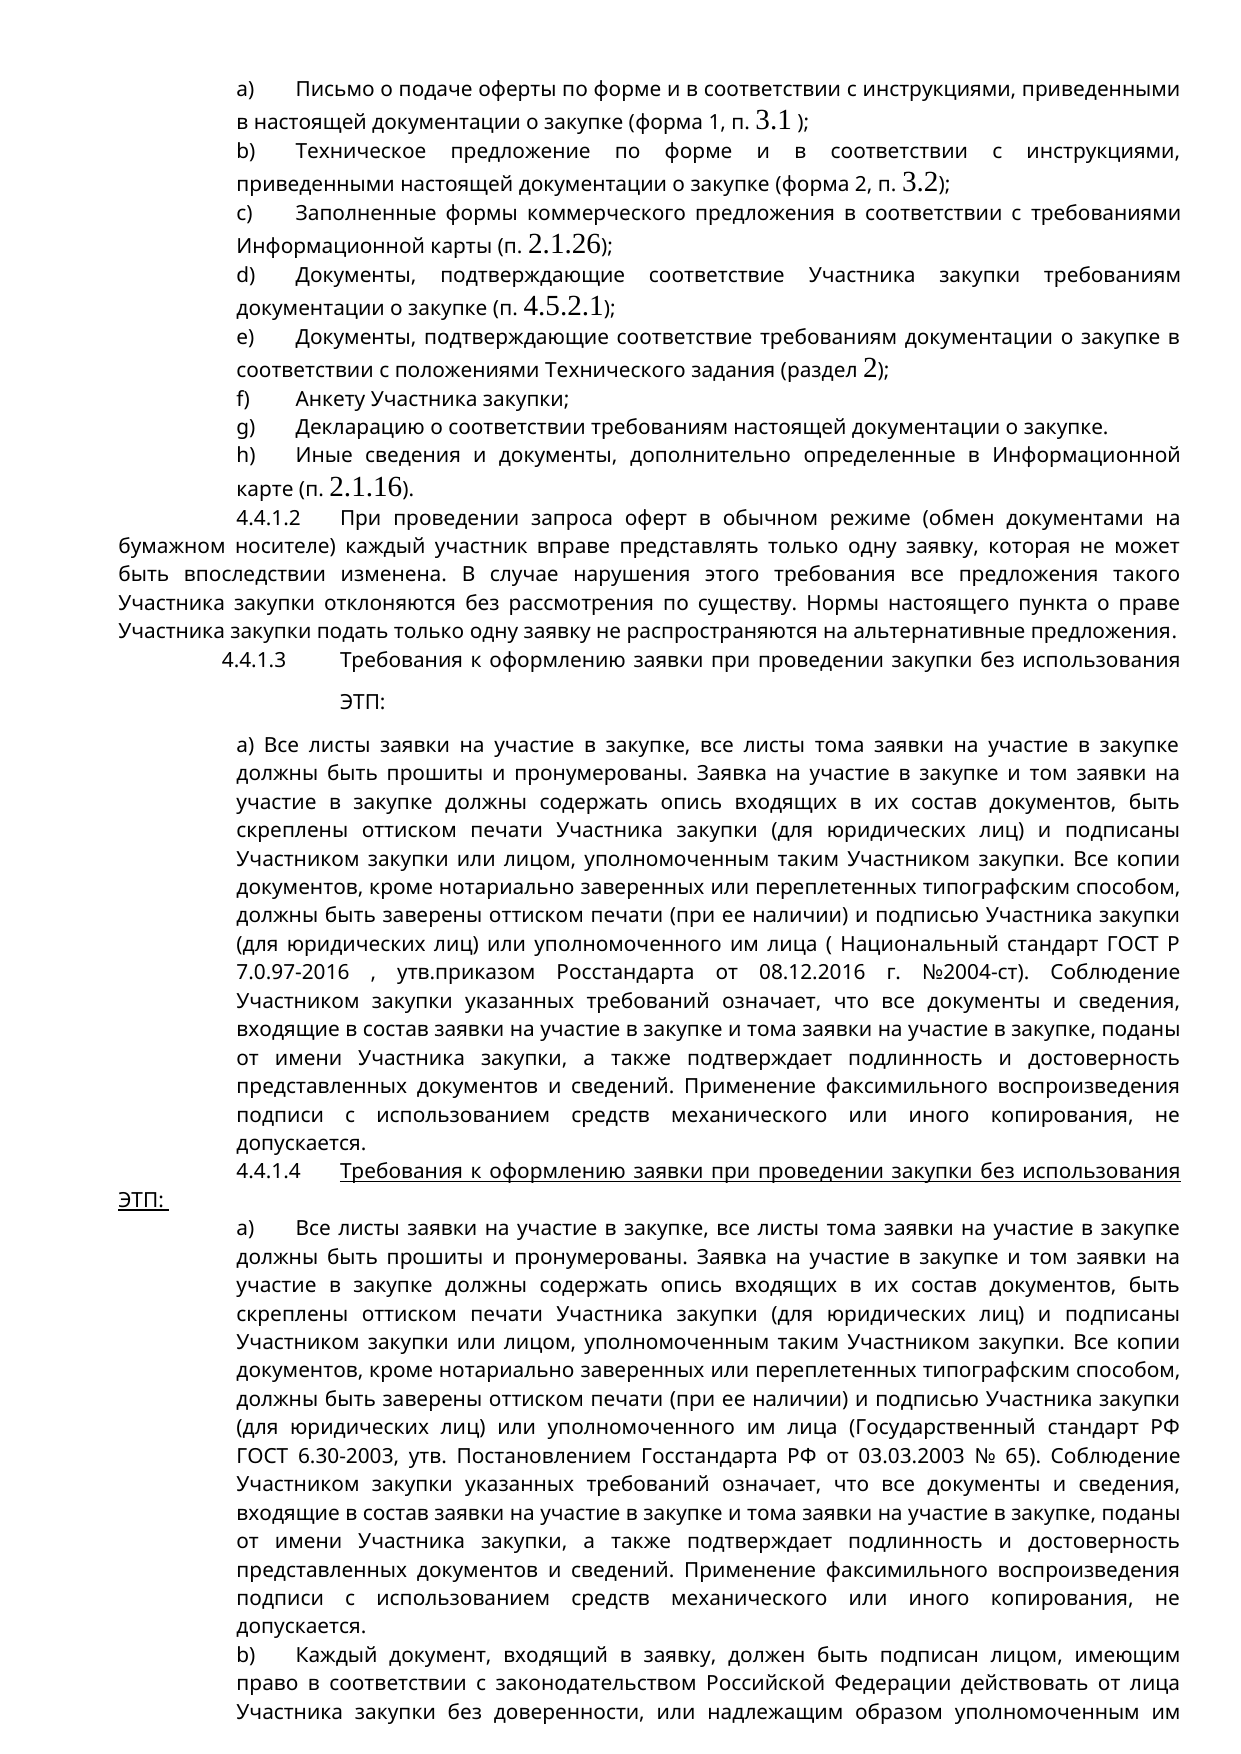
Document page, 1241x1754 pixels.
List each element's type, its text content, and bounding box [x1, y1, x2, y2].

list Анкету Участника закупки; [236, 384, 1181, 412]
list При проведении запроса оферт в обычном режиме (обмен документами на бумажном носителе) каждый участник вправе представлять только одну заявку, которая не может быть впоследствии изменена. В случае нарушения этого требования все предложения такого Участника закупки отклоняются без рассмотрения по существу. Нормы настоящего пункта о праве Участника закупки подать только одну заявку не распространяются на альтернативные предложения. [118, 503, 1181, 645]
list Требования к оформлению заявки при проведении закупки без использования ЭТП: [222, 645, 1181, 716]
list Требования к оформлению заявки при проведении закупки без использования ЭТП: [118, 1157, 1181, 1213]
list Документы, подтверждающие соответствие требованиям документации о закупке в соответствии с положениями Технического задания (раздел 2); [236, 322, 1181, 384]
list Техническое предложение по форме и в соответствии с инструкциями, приведенными настоящей документации о закупке (форма 2, п. 6.2); [236, 136, 1181, 198]
text a) Все листы заявки на участие в закупке, все листы тома заявки на участие в закупке должны быть прошиты и пронумерованы. Заявка на участие в закупке и том заявки на участие в закупке должны содержать опись входящих в их состав документов, быть скреплены оттиском печати Участника закупки (для юридических лиц) и подписаны Участником закупки или лицом, уполномоченным таким Участником закупки. Все копии документов, кроме нотариально заверенных или переплетенных типографским способом, должны быть заверены оттиском печати (при ее наличии) и подписью Участника закупки (для юридических лиц) или уполномоченного им лица ( Национальный стандарт ГОСТ Р 7.0.97-2016 , утв.приказом Росстандарта от 08.12.2016 г. №2004-ст). Соблюдение Участником закупки указанных требований означает, что все документы и сведения, входящие в состав заявки на участие в закупке и тома заявки на участие в закупке, поданы от имени Участника закупки, а также подтверждает подлинность и достоверность представленных документов и сведений. Применение факсимильного воспроизведения подписи с использованием средств механического или иного копирования, не допускается. [236, 730, 1181, 1157]
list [236, 1640, 1181, 1725]
list Заполненные формы коммерческого предложения в соответствии с требованиями Информационной карты (п. 5.1.26); [236, 198, 1181, 260]
list Письмо о подаче оферты по форме и в соответствии с инструкциями, приведенными в настоящей документации о закупке (форма 1, п. 6.1 ); [236, 74, 1181, 136]
list Документы, подтверждающие соответствие Участника закупки требованиям документации о закупке (п. 4.5.2.1); [236, 260, 1181, 322]
list Иные сведения и документы, дополнительно определенные в Информационной карте (п. 5.1.16). [236, 441, 1181, 503]
list Декларацию о соответствии требованиям настоящей документации о закупке. [236, 412, 1181, 441]
list Все листы заявки на участие в закупке, все листы тома заявки на участие в закупке должны быть прошиты и пронумерованы. Заявка на участие в закупке и том заявки на участие в закупке должны содержать опись входящих в их состав документов, быть скреплены оттиском печати Участника закупки (для юридических лиц) и подписаны Участником закупки или лицом, уполномоченным таким Участником закупки. Все копии документов, кроме нотариально заверенных или переплетенных типографским способом, должны быть заверены оттиском печати (при ее наличии) и подписью Участника закупки (для юридических лиц) или уполномоченного им лица (Государственный стандарт РФ ГОСТ 6.30-2003, утв. Постановлением Госстандарта РФ от 03.03.2003 № 65). Соблюдение Участником закупки указанных требований означает, что все документы и сведения, входящие в состав заявки на участие в закупке и тома заявки на участие в закупке, поданы от имени Участника закупки, а также подтверждает подлинность и достоверность представленных документов и сведений. Применение факсимильного воспроизведения подписи с использованием средств механического или иного копирования, не допускается. [236, 1213, 1181, 1640]
